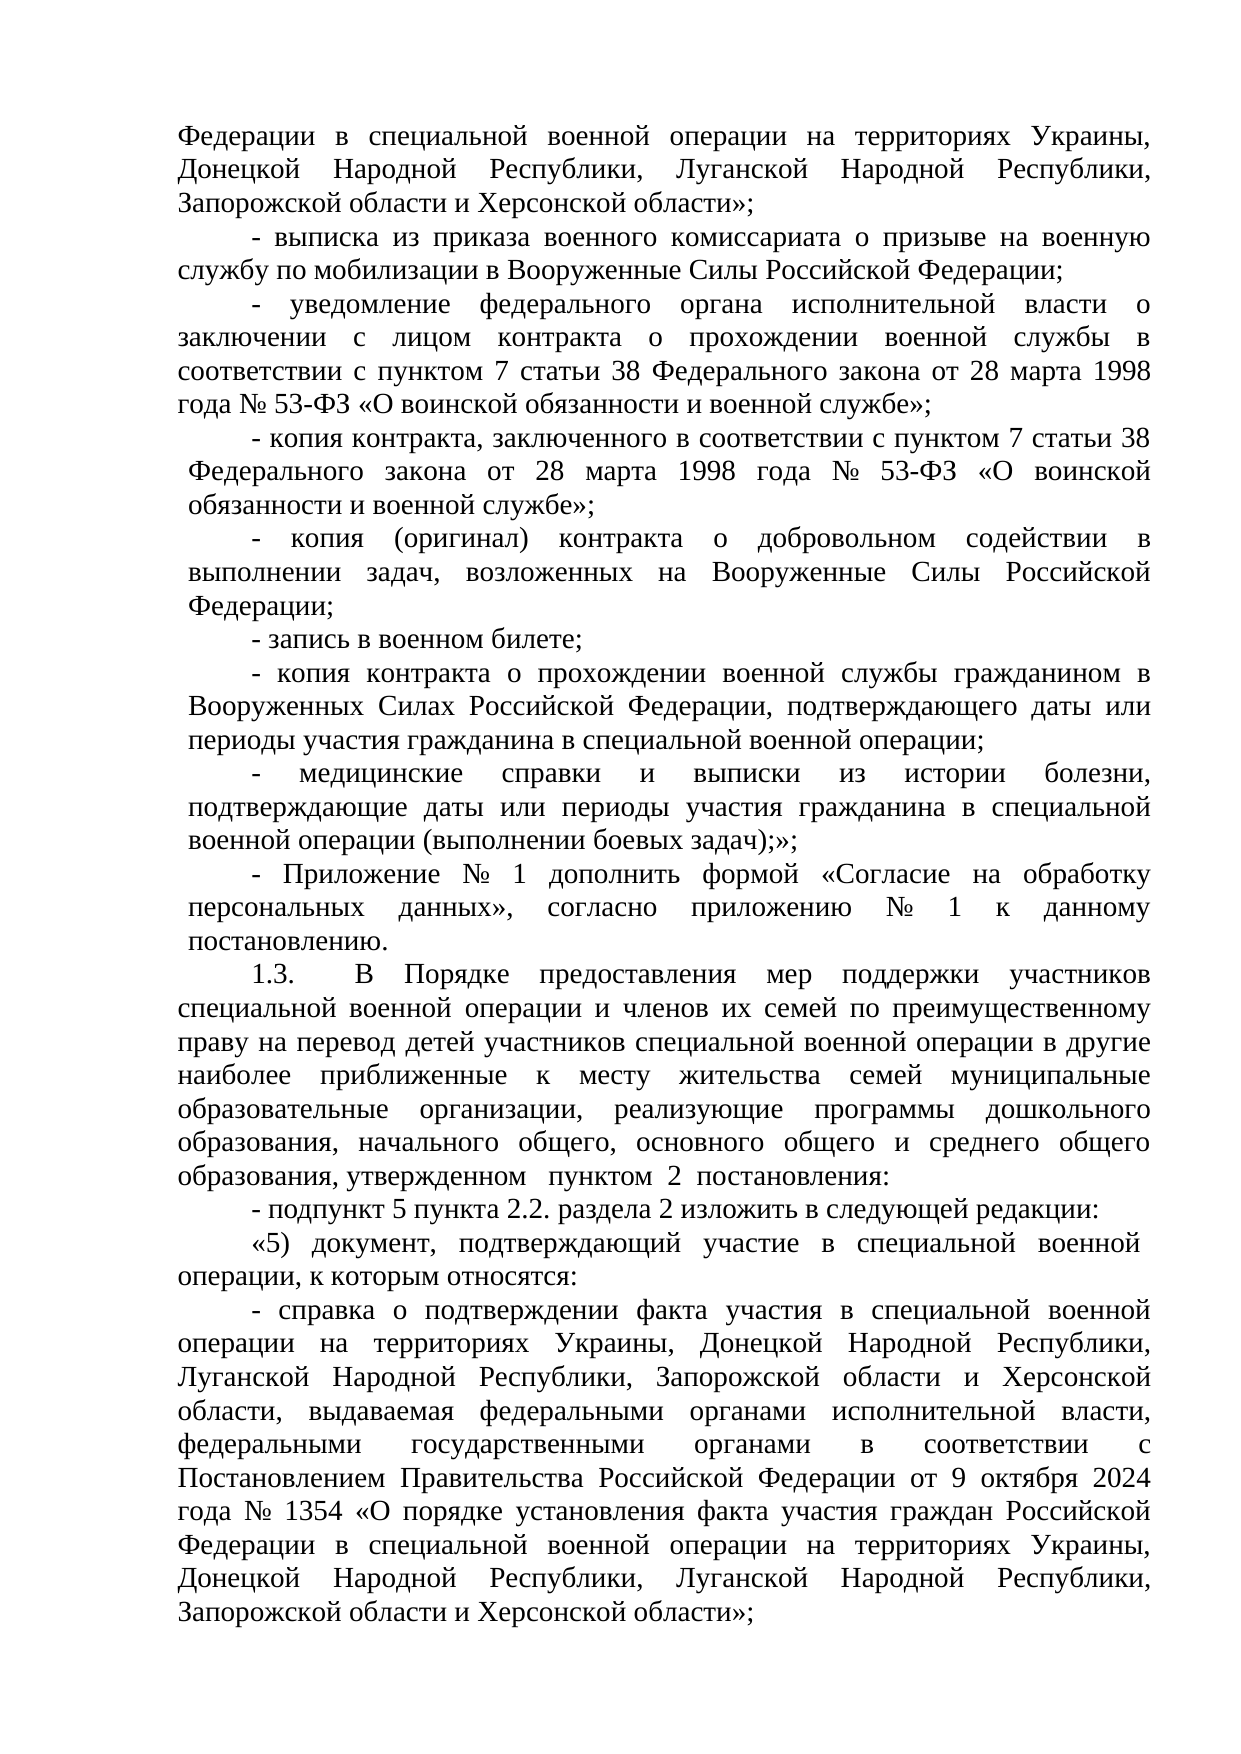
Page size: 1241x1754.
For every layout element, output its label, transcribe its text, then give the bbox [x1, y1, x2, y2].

list - копия (оригинал) контракта о добровольном содействии в выполнении задач, возложенных на Вооруженные Силы Российской Федерации; [188, 521, 1152, 621]
list - Приложение № 1 дополнить формой «Согласие на обработку персональных данных», согласно приложению № 1 к данному постановлению. [188, 856, 1152, 957]
text «5) документ, подтверждающий участие в специальной военной операции, к которым относятся: [177, 1225, 1141, 1292]
text - выписка из приказа военного комиссариата о призыве на военную службу по мобилизации в Вооруженные Силы Российской Федерации; [177, 219, 1152, 286]
text - уведомление федерального органа исполнительной власти о заключении с лицом контракта о прохождении военной службы в соответствии с пунктом 7 статьи 38 Федерального закона от 28 марта 1998 года № 53-ФЗ «О воинской обязанности и военной службе»; [177, 286, 1152, 420]
list - копия контракта о прохождении военной службы гражданином в Вооруженных Силах Российской Федерации, подтверждающего даты или периоды участия гражданина в специальной военной операции; [188, 655, 1152, 755]
list - медицинские справки и выписки из истории болезни, подтверждающие даты или периоды участия гражданина в специальной военной операции (выполнении боевых задач);»; [188, 755, 1152, 856]
list - копия контракта, заключенного в соответствии с пунктом 7 статьи 38 Федерального закона от 28 марта 1998 года № 53-ФЗ «О воинской обязанности и военной службе»; [188, 420, 1152, 521]
text - подпункт 5 пункта 2.2. раздела 2 изложить в следующей редакции: [177, 1191, 1151, 1225]
text 1.3. В Порядке предоставления мер поддержки участников специальной военной операции и членов их семей по преимущественному праву на перевод детей участников специальной военной операции в другие наиболее приближенные к месту жительства семей муниципальные образовательные организации, реализующие программы дошкольного образования, начального общего, основного общего и среднего общего образования, утвержденном пунктом 2 постановления: [177, 957, 1151, 1191]
list - запись в военном билете; [188, 621, 1152, 655]
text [177, 118, 1152, 219]
